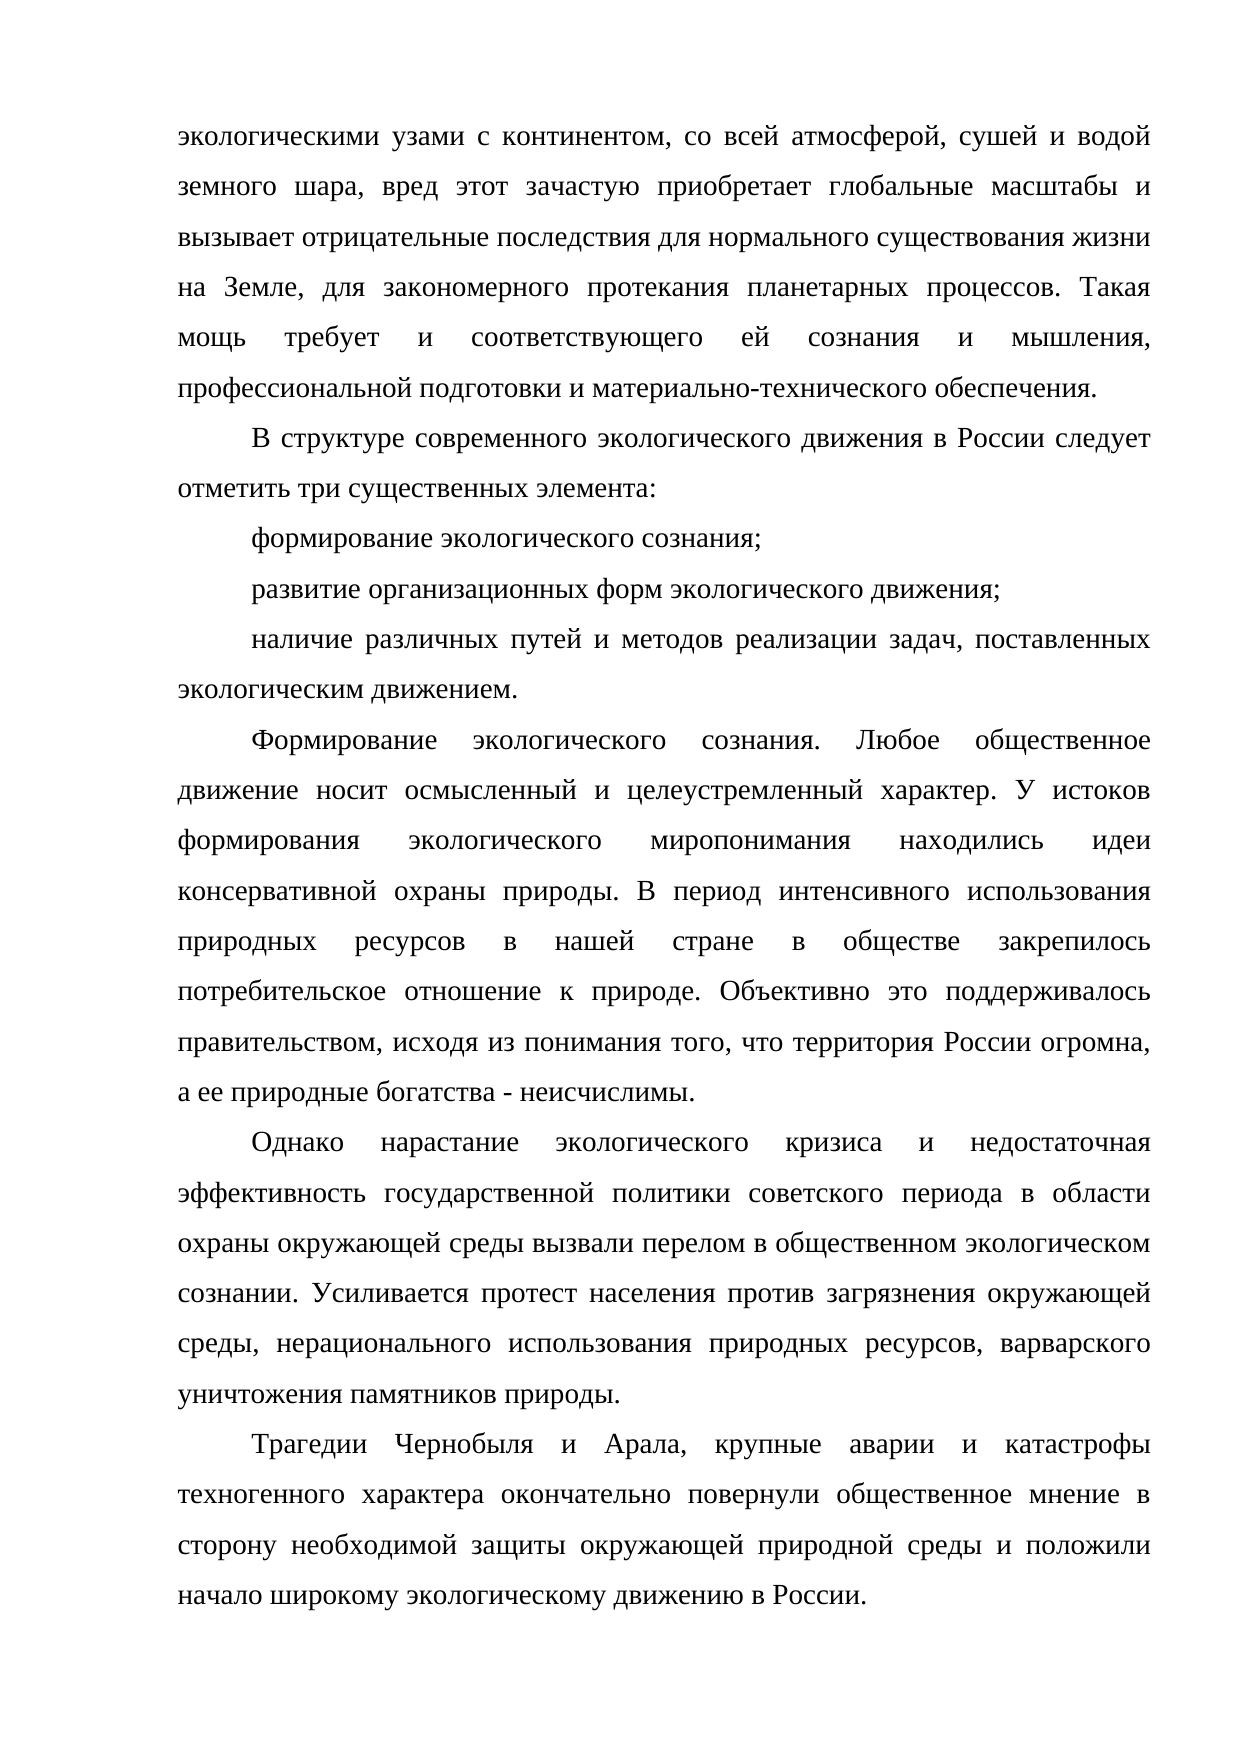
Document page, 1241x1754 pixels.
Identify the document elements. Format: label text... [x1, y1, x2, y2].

text наличие различных путей и методов реализации задач, поставленных экологическим движением. [177, 621, 1152, 705]
text Однако нарастание экологического кризиса и недостаточная эффективность государственной политики советского периода в области охраны окружающей среды вызвали перелом в общественном экологическом сознании. Усиливается протест населения против загрязнения окружающей среды, нерационального использования природных ресурсов, варварского уничтожения памятников природы. [177, 1124, 1152, 1409]
text В структуре современного экологического движения в России следует отметить три существенных элемента: [177, 420, 1152, 504]
text Трагедии Чернобыля и Арала, крупные аварии и катастрофы техногенного характера окончательно повернули общественное мнение в сторону необходимой защиты окружающей природной среды и положили начало широкому экологическому движению в России. [177, 1426, 1152, 1611]
text развитие организационных форм экологического движения; [177, 571, 1152, 604]
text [177, 118, 1152, 403]
text формирование экологического сознания; [177, 521, 1152, 554]
text Формирование экологического сознания. Любое общественное движение носит осмысленный и целеустремленный характер. У истоков формирования экологического миропонимания находились идеи консервативной охраны природы. В период интенсивного использования природных ресурсов в нашей стране в обществе закрепилось потребительское отношение к природе. Объективно это поддерживалось правительством, исходя из понимания того, что территория России огромна, а ее природные богатства - неисчислимы. [177, 722, 1152, 1108]
